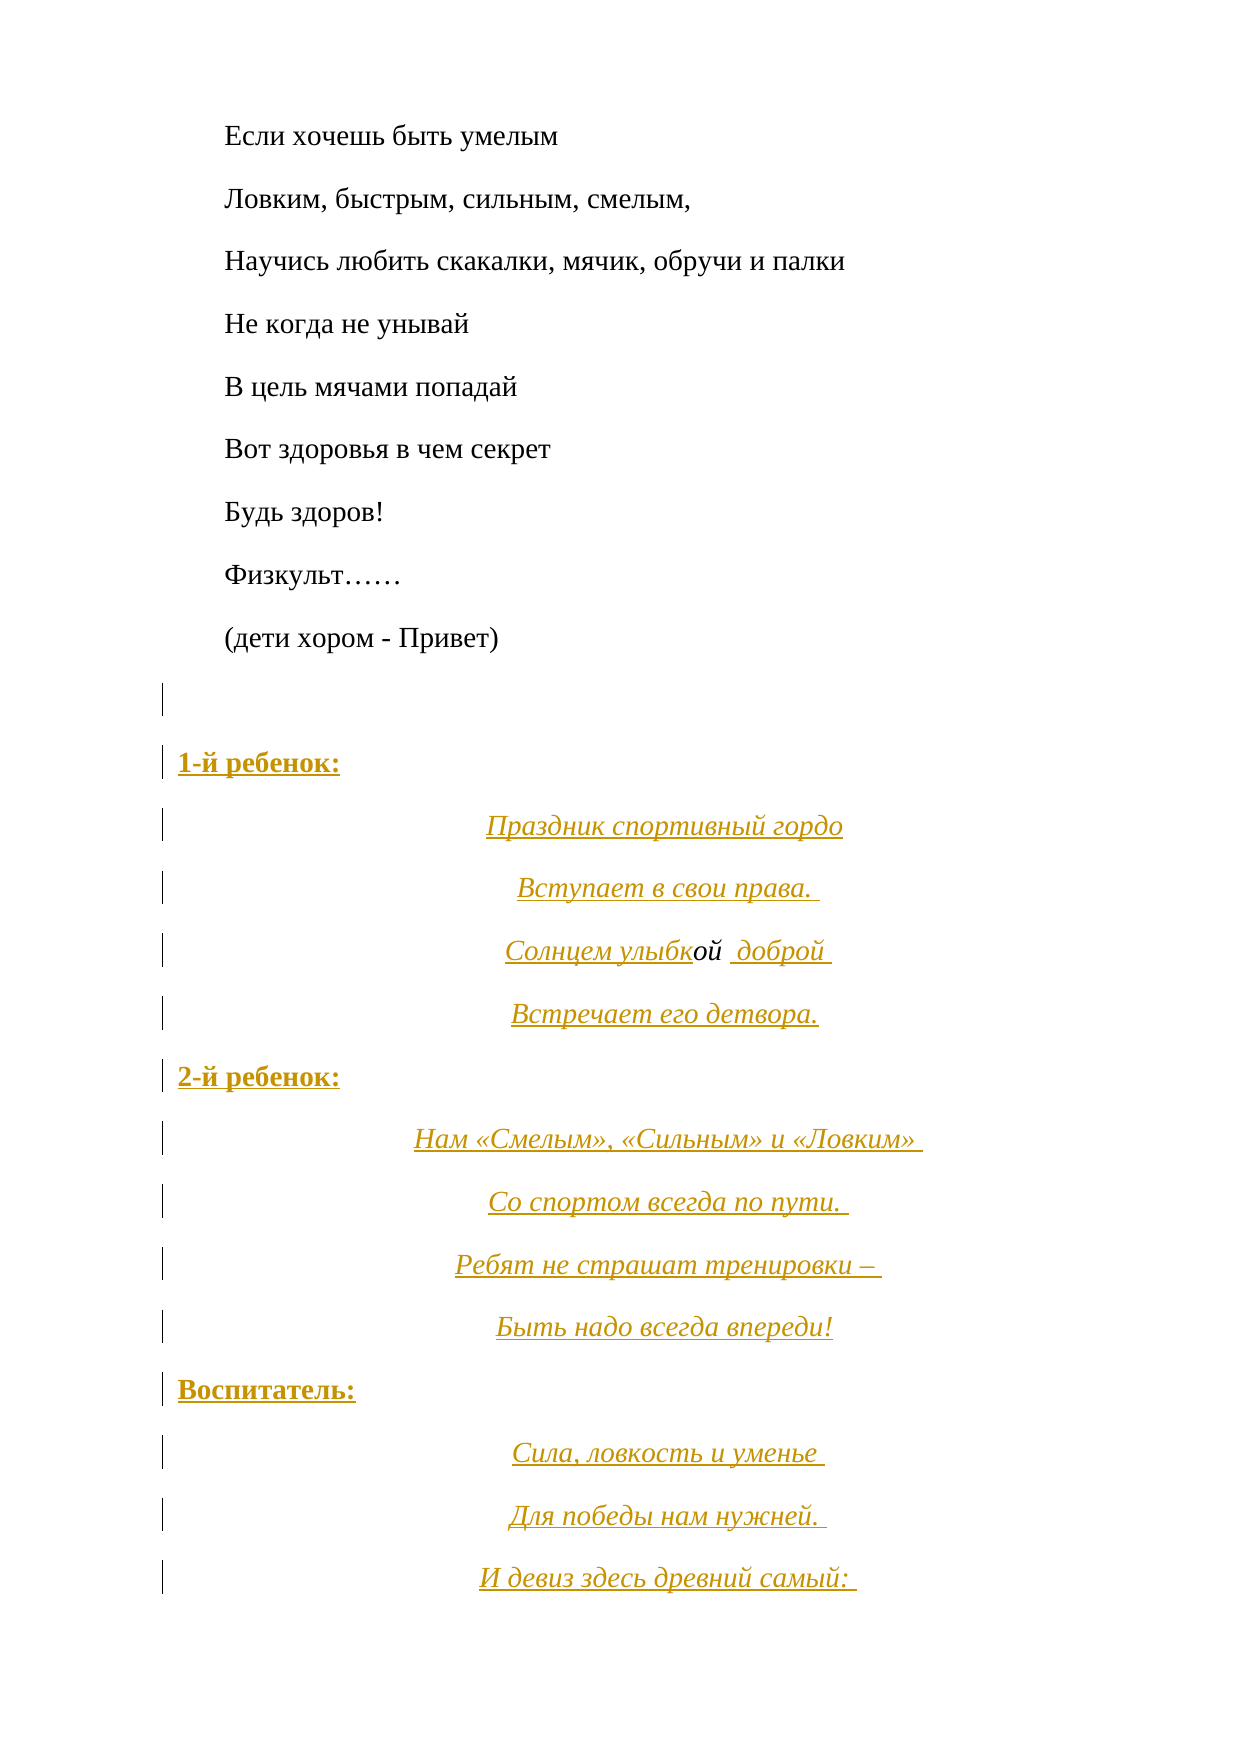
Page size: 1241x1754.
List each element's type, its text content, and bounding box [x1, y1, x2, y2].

text Если хочешь быть умелым [224, 118, 1152, 152]
text Вот здоровья в чем секрет [224, 432, 1152, 465]
text Не когда не унывай [224, 306, 1152, 340]
text Научись любить скакалки, мячик, обручи и палки [224, 243, 1152, 277]
text Физкульт…… [224, 557, 1152, 591]
text (дети хором - Привет) [224, 620, 1152, 653]
text Будь здоров! [224, 494, 1152, 528]
text ой [177, 933, 1152, 967]
text В цель мячами попадай [224, 369, 1152, 402]
text Ловким, быстрым, сильным, смелым, [224, 181, 1152, 214]
